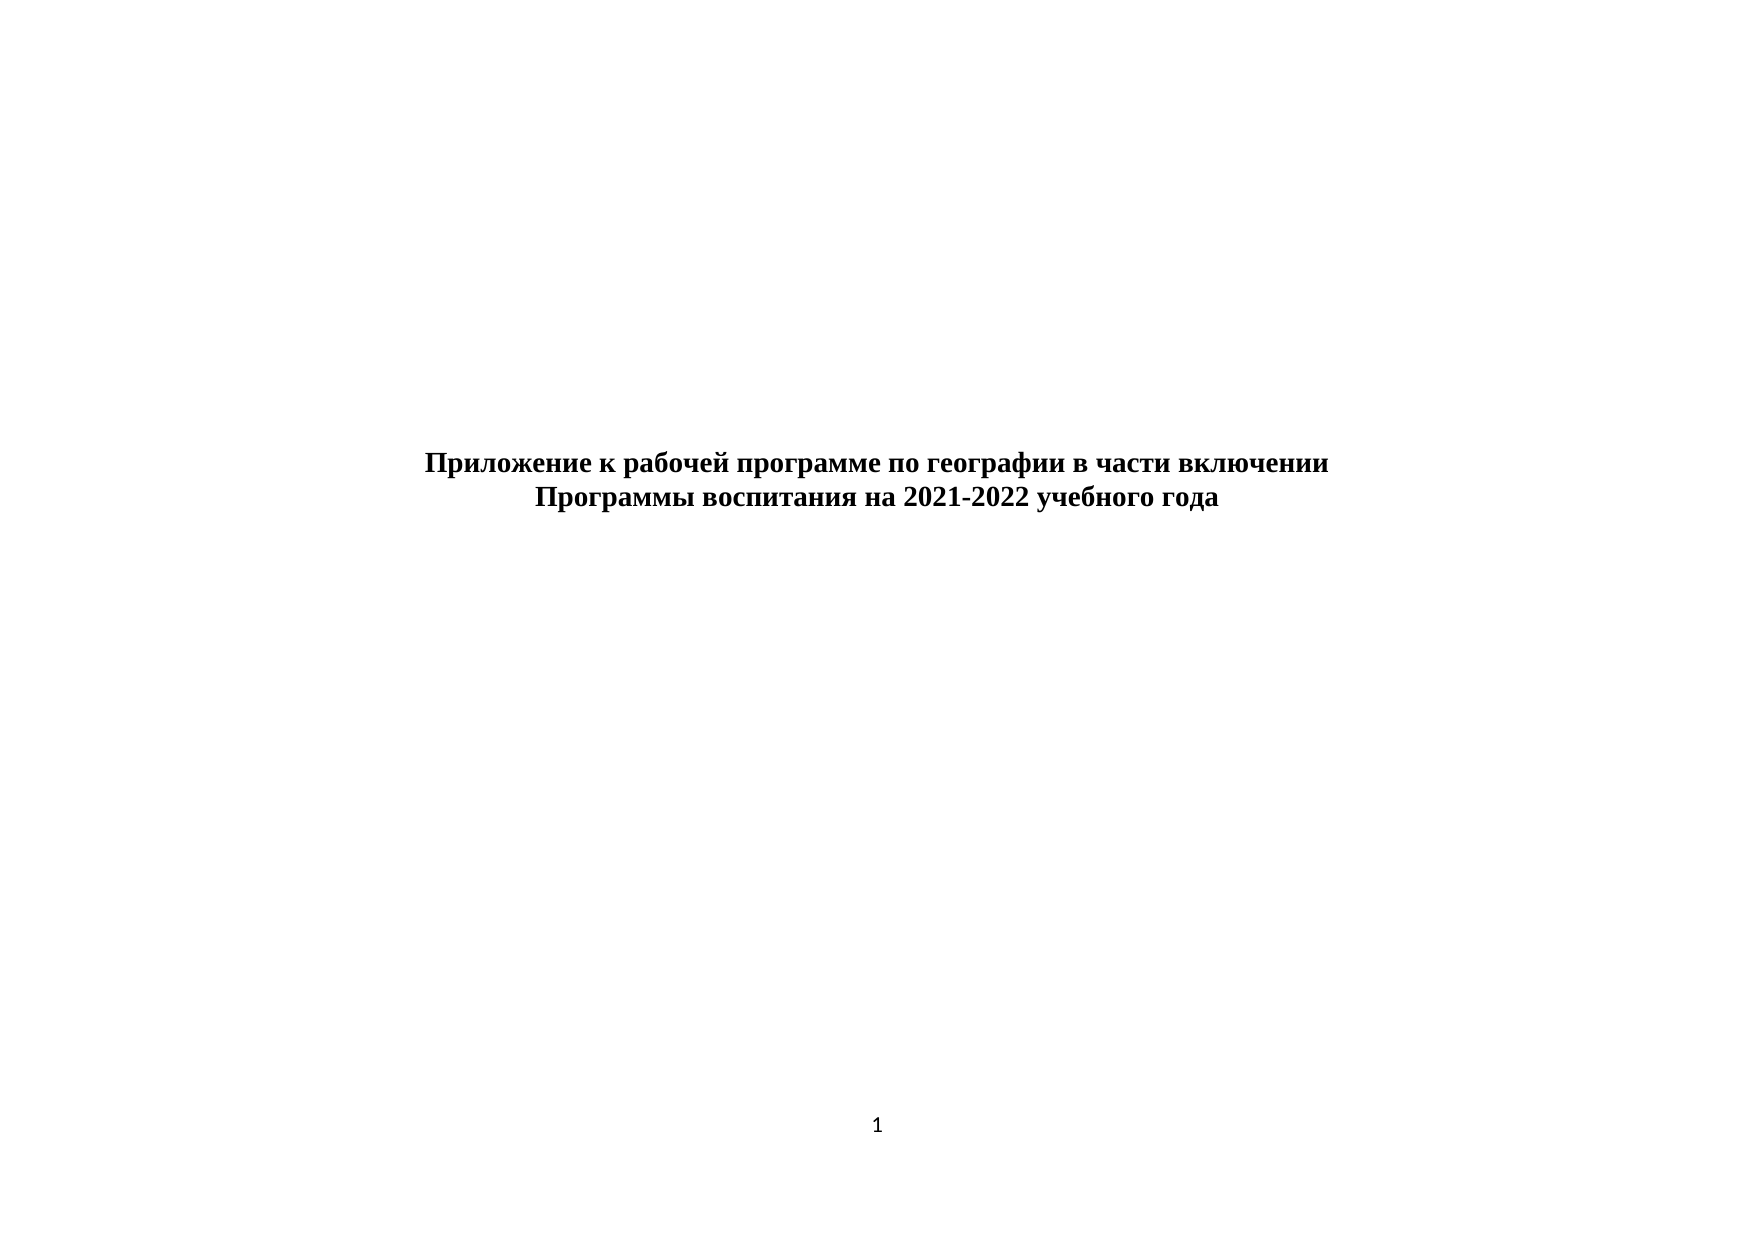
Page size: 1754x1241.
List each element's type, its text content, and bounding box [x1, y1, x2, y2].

text Приложение к рабочей программе по географии в части включении [118, 446, 1636, 479]
text Программы воспитания на 2021-2022 учебного года [118, 479, 1636, 513]
